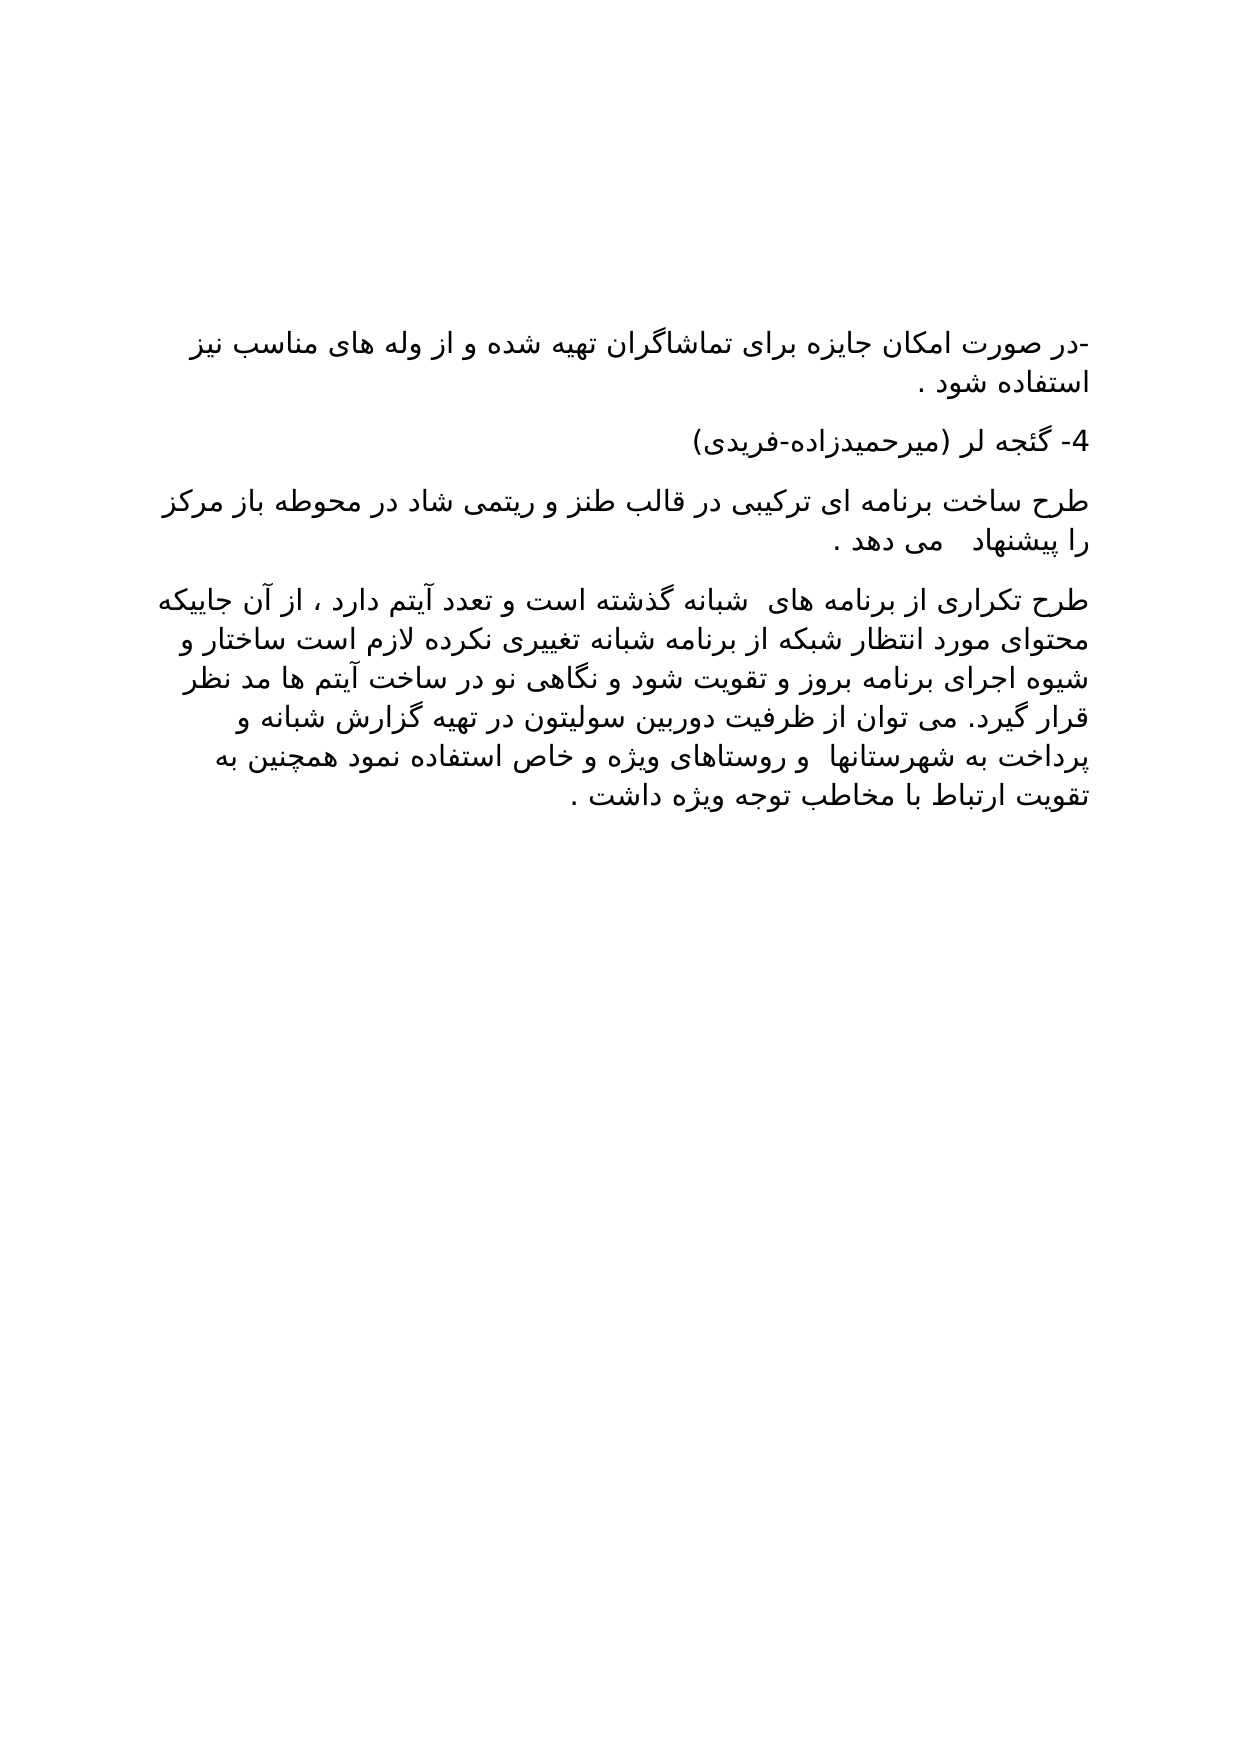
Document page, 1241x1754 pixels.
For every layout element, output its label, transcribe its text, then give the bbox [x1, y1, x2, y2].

text -در صورت امکان جایزه برای تماشاگران تهیه شده و از وله های مناسب نیز استفاده شود . [150, 326, 1090, 399]
text طرح ساخت برنامه ای ترکیبی در قالب طنز و ریتمی شاد در محوطه باز مرکز را پیشنهاد می دهد . [150, 484, 1090, 557]
text 4- گئجه لر (میرحمیدزاده-فریدی) [150, 425, 1090, 459]
text طرح تکراری از برنامه های شبانه گذشته است و تعدد آیتم دارد ، از آن جاییکه محتوای مورد انتظار شبکه از برنامه شبانه تغییری نکرده لازم است ساختار و شیوه اجرای برنامه بروز و تقویت شود و نگاهی نو در ساخت آیتم ها مد نظر قرار گیرد. می توان از ظرفیت دوربین سولیتون در تهیه گزارش شبانه و پرداخت به شهرستانها و روستاهای ویژه و خاص استفاده نمود همچنین به تقویت ارتباط با مخاطب توجه ویژه داشت . [150, 583, 1090, 812]
